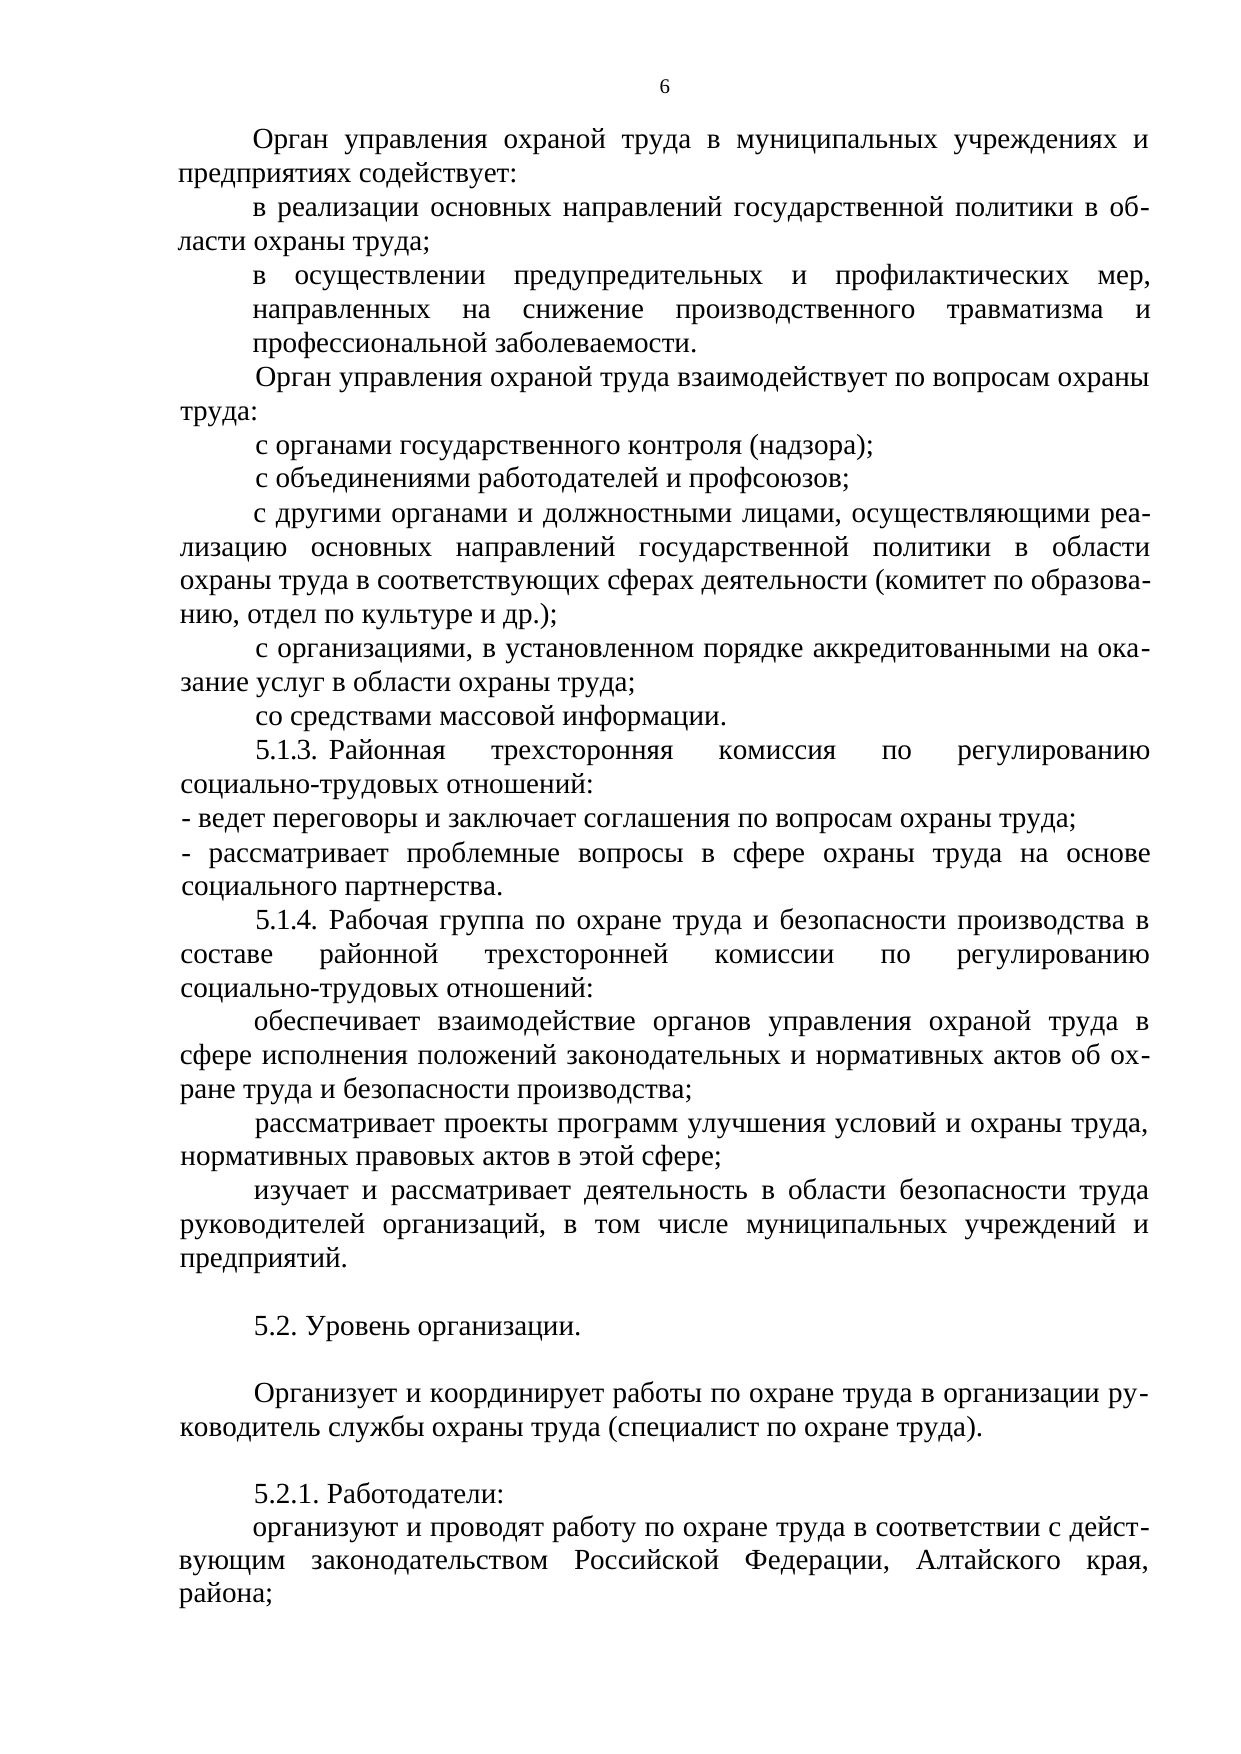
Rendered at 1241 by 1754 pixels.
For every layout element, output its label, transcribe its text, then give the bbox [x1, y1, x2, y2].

text с организациями, в установленном порядке аккредитованными на оказание услуг в области охраны труда; [180, 630, 1150, 698]
text Орган управления охраной труда взаимодействует по вопросам охраны труда: [180, 359, 1150, 427]
text изучает и рассматривает деятельность в области безопасности труда руководителей организаций, в том числе муниципальных учреждений и предприятий. [179, 1172, 1150, 1274]
text в осуществлении предупредительных и профилактических мер, направленных на снижение производственного травматизма и профессиональной заболеваемости. [252, 258, 1152, 359]
text рассматривает проекты программ улучшения условий и охраны труда, нормативных правовых актов в этой сфере; [180, 1105, 1149, 1172]
text с органами государственного контроля (надзора); [255, 427, 1152, 461]
text Организует и координирует работы по охране труда в организации руководитель службы охраны труда (специалист по охране труда). [179, 1376, 1149, 1443]
text с объединениями работодателей и профсоюзов; [255, 461, 1152, 494]
text в реализации основных направлений государственной политики в области охраны труда; [177, 189, 1149, 257]
text 5.2. Уровень организации. [254, 1308, 1152, 1342]
text организуют и проводят работу по охране труда в соответствии с действующим законодательством Российской Федерации, Алтайского края, района; [179, 1510, 1149, 1609]
text 5.1.4. Рабочая группа по охране труда и безопасности производства в составе районной трехсторонней комиссии по регулированию социально-трудовых отношений: [180, 902, 1150, 1004]
text - ведет переговоры и заключает соглашения по вопросам охраны труда; [181, 801, 1152, 834]
text 5.1.3. Районная трехсторонняя комиссия по регулированию социально-трудовых отношений: [180, 732, 1151, 800]
text с другими органами и должностными лицами, осуществляющими реализацию основных направлений государственной политики в области охраны труда в соответствующих сферах деятельности (комитет по образованию, отдел по культуре и др.); [179, 495, 1151, 630]
text обеспечивает взаимодействие органов управления охраной труда в сфере исполнения положений законодательных и нормативных актов об охране труда и безопасности производства; [179, 1004, 1150, 1105]
text со средствами массовой информации. [255, 698, 1152, 732]
text Орган управления охраной труда в муниципальных учреждениях и предприятиях содействует: [178, 122, 1149, 189]
text - рассматривает проблемные вопросы в сфере охраны труда на основе социального партнерства. [181, 835, 1152, 902]
text 5.2.1. Работодатели: [254, 1477, 1152, 1510]
